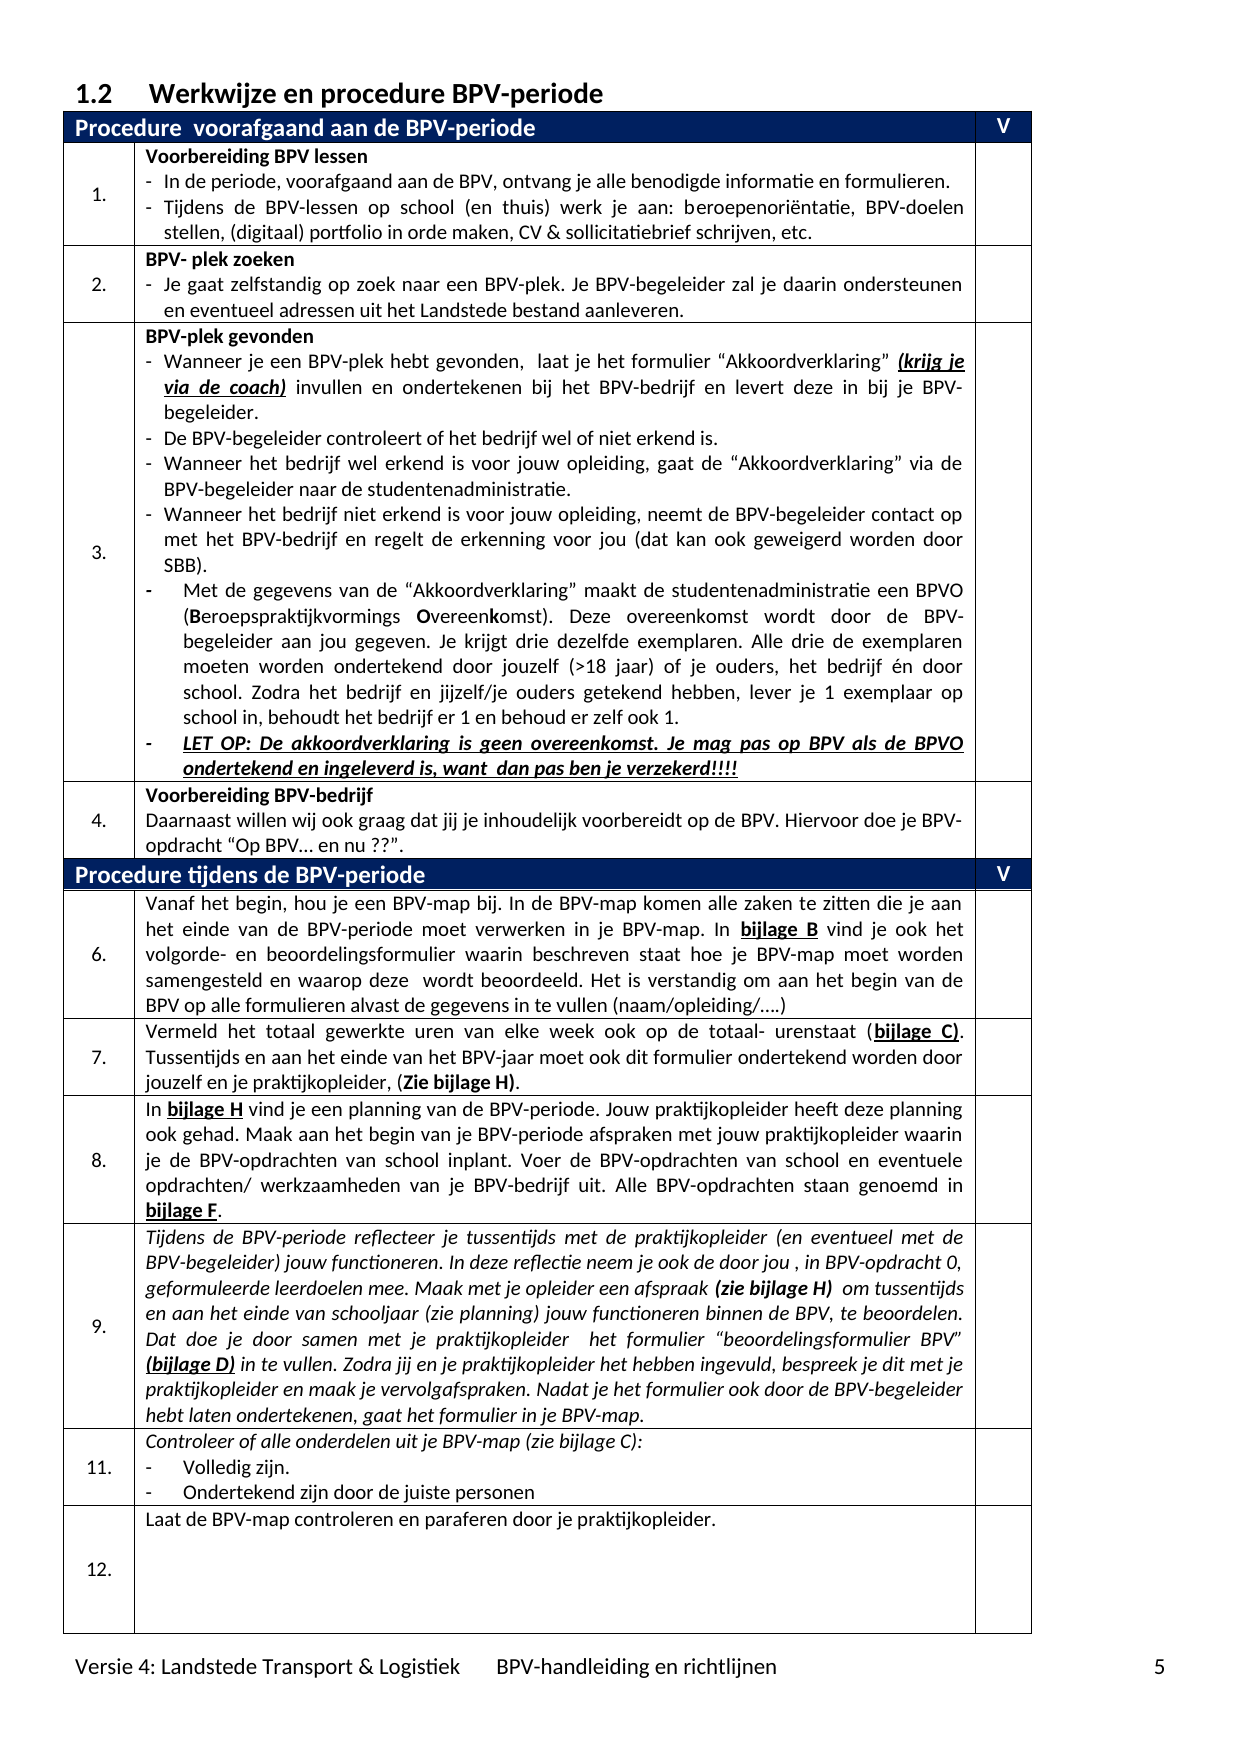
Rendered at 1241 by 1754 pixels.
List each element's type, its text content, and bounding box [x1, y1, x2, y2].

table_cell In bijlage H vind je een planning van de BPV-periode. Jouw praktijkopleider heeft deze planning ook gehad. Maak aan het begin van je BPV-periode afspraken met jouw praktijkopleider waarin je de BPV-opdrachten van school inplant. Voer de BPV-opdrachten van school en eventuele opdrachten/ werkzaamheden van je BPV-bedrijf uit. Alle BPV-opdrachten staan genoemd in bijlage F. [135, 1096, 975, 1223]
table_cell 3. [64, 323, 134, 781]
table_cell Vanaf het begin, hou je een BPV-map bij. In de BPV-map komen alle zaken te zitten die je aan het einde van de BPV-periode moet verwerken in je BPV-map. In bijlage B vind je ook het volgorde- en beoordelingsformulier waarin beschreven staat hoe je BPV-map moet worden samengesteld en waarop deze wordt beoordeeld. Het is verstandig om aan het begin van de BPV op alle formulieren alvast de gegevens in te vullen (naam/opleiding/….) [135, 891, 975, 1018]
table_cell Voorbereiding BPV lessen In de periode, voorafgaand aan de BPV, ontvang je alle benodigde informatie en formulieren. Tijdens de BPV-lessen op school (en thuis) werk je aan: beroepenoriëntatie, BPV-doelen stellen, (digitaal) portfolio in orde maken, CV & sollicitatiebrief schrijven, etc. [135, 143, 975, 245]
table_cell Tijdens de BPV-periode reflecteer je tussentijds met de praktijkopleider (en eventueel met de BPV-begeleider) jouw functioneren. In deze reflectie neem je ook de door jou , in BPV-opdracht 0, geformuleerde leerdoelen mee. Maak met je opleider een afspraak (zie bijlage H) om tussentijds en aan het einde van schooljaar (zie planning) jouw functioneren binnen de BPV, te beoordelen. Dat doe je door samen met je praktijkopleider het formulier “beoordelingsformulier BPV” (bijlage D) in te vullen. Zodra jij en je praktijkopleider het hebben ingevuld, bespreek je dit met je praktijkopleider en maak je vervolgafspraken. Nadat je het formulier ook door de BPV-begeleider hebt laten ondertekenen, gaat het formulier in je BPV-map. [135, 1224, 975, 1427]
table_cell [976, 1506, 1031, 1633]
table_cell [976, 143, 1031, 245]
table_cell Procedure tijdens de BPV-periode [64, 859, 975, 889]
table_cell 9. [64, 1224, 134, 1427]
table_cell BPV-plek gevonden Wanneer je een BPV-plek hebt gevonden, laat je het formulier “Akkoordverklaring” (krijg je via de coach) invullen en ondertekenen bij het BPV-bedrijf en levert deze in bij je BPV-begeleider. De BPV-begeleider controleert of het bedrijf wel of niet erkend is. Wanneer het bedrijf wel erkend is voor jouw opleiding, gaat de “Akkoordverklaring” via de BPV-begeleider naar de studentenadministratie. Wanneer het bedrijf niet erkend is voor jouw opleiding, neemt de BPV-begeleider contact op met het BPV-bedrijf en regelt de erkenning voor jou (dat kan ook geweigerd worden door SBB). Met de gegevens van de “Akkoordverklaring” maakt de studentenadministratie een BPVO (Beroepspraktijkvormings Overeenkomst). Deze overeenkomst wordt door de BPV-begeleider aan jou gegeven. Je krijgt drie dezelfde exemplaren. Alle drie de exemplaren moeten worden ondertekend door jouzelf (>18 jaar) of je ouders, het bedrijf én door school. Zodra het bedrijf en jijzelf/je ouders getekend hebben, lever je 1 exemplaar op school in, behoudt het bedrijf er 1 en behoud er zelf ook 1. LET OP: De akkoordverklaring is geen overeenkomst. Je mag pas op BPV als de BPVO ondertekend en ingeleverd is, want dan pas ben je verzekerd!!!! [135, 323, 975, 781]
table_cell Controleer of alle onderdelen uit je BPV-map (zie bijlage C): Volledig zijn. Ondertekend zijn door de juiste personen [135, 1429, 975, 1505]
table_cell 12. [64, 1506, 134, 1633]
table_cell Vermeld het totaal gewerkte uren van elke week ook op de totaal- urenstaat (bijlage C). Tussentijds en aan het einde van het BPV-jaar moet ook dit formulier ondertekend worden door jouzelf en je praktijkopleider, (Zie bijlage H). [135, 1019, 975, 1095]
table_cell 8. [64, 1096, 134, 1223]
table_cell [976, 1224, 1031, 1427]
table_cell 4. [64, 782, 134, 858]
text 1.2 Werkwijze en procedure BPV-periode [75, 75, 1165, 111]
table_cell 6. [64, 891, 134, 1018]
table_cell [976, 891, 1031, 1018]
table_cell Laat de BPV-map controleren en paraferen door je praktijkopleider. [135, 1506, 975, 1633]
table_cell [976, 1096, 1031, 1223]
table_cell 11. [64, 1429, 134, 1505]
table_cell BPV- plek zoeken Je gaat zelfstandig op zoek naar een BPV-plek. Je BPV-begeleider zal je daarin ondersteunen en eventueel adressen uit het Landstede bestand aanleveren. [135, 246, 975, 322]
table_cell [976, 782, 1031, 858]
table_header Procedure voorafgaand aan de BPV-periode [64, 112, 975, 142]
table_cell [976, 323, 1031, 781]
table_cell [976, 1019, 1031, 1095]
table_cell Voorbereiding BPV-bedrijf Daarnaast willen wij ook graag dat jij je inhoudelijk voorbereidt op de BPV. Hiervoor doe je BPV-opdracht “Op BPV… en nu ??”. [135, 782, 975, 858]
table_cell V [976, 859, 1031, 889]
table_cell 7. [64, 1019, 134, 1095]
table_header V [976, 112, 1031, 142]
table_cell [976, 246, 1031, 322]
table_cell 1. [64, 143, 134, 245]
table_cell [976, 1429, 1031, 1505]
table_cell 2. [64, 246, 134, 322]
